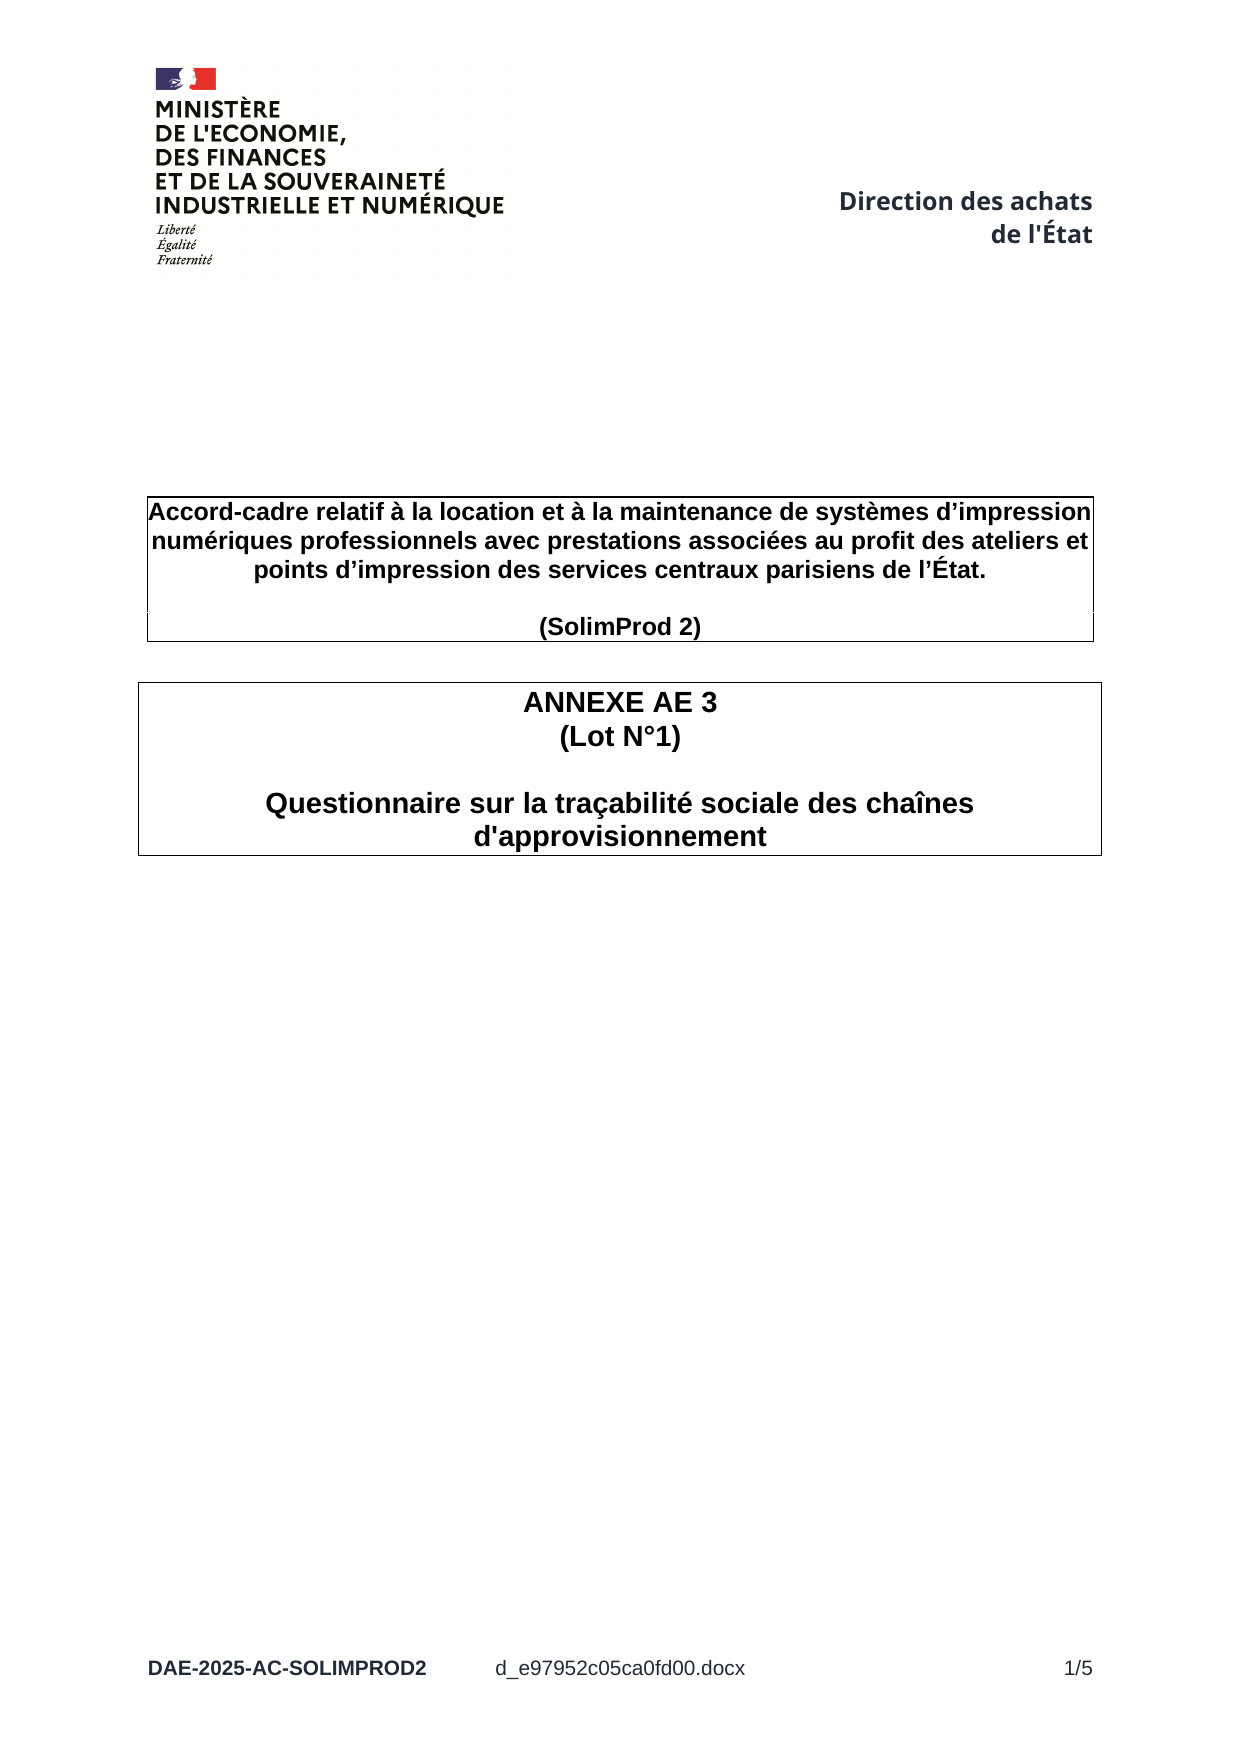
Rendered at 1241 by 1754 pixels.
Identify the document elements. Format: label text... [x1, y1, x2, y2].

text (SolimProd 2) [148, 612, 1093, 641]
text Questionnaire sur la traçabilité sociale des chaînes d'approvisionnement [139, 782, 1101, 855]
picture [134, 46, 525, 286]
text Accord-cadre relatif à la location et à la maintenance de systèmes d’impression numériques professionnels avec prestations associées au profit des ateliers et points d’impression des services centraux parisiens de l’État. [148, 498, 1093, 584]
text ANNEXE AE 3 (Lot N°1) [139, 683, 1101, 752]
